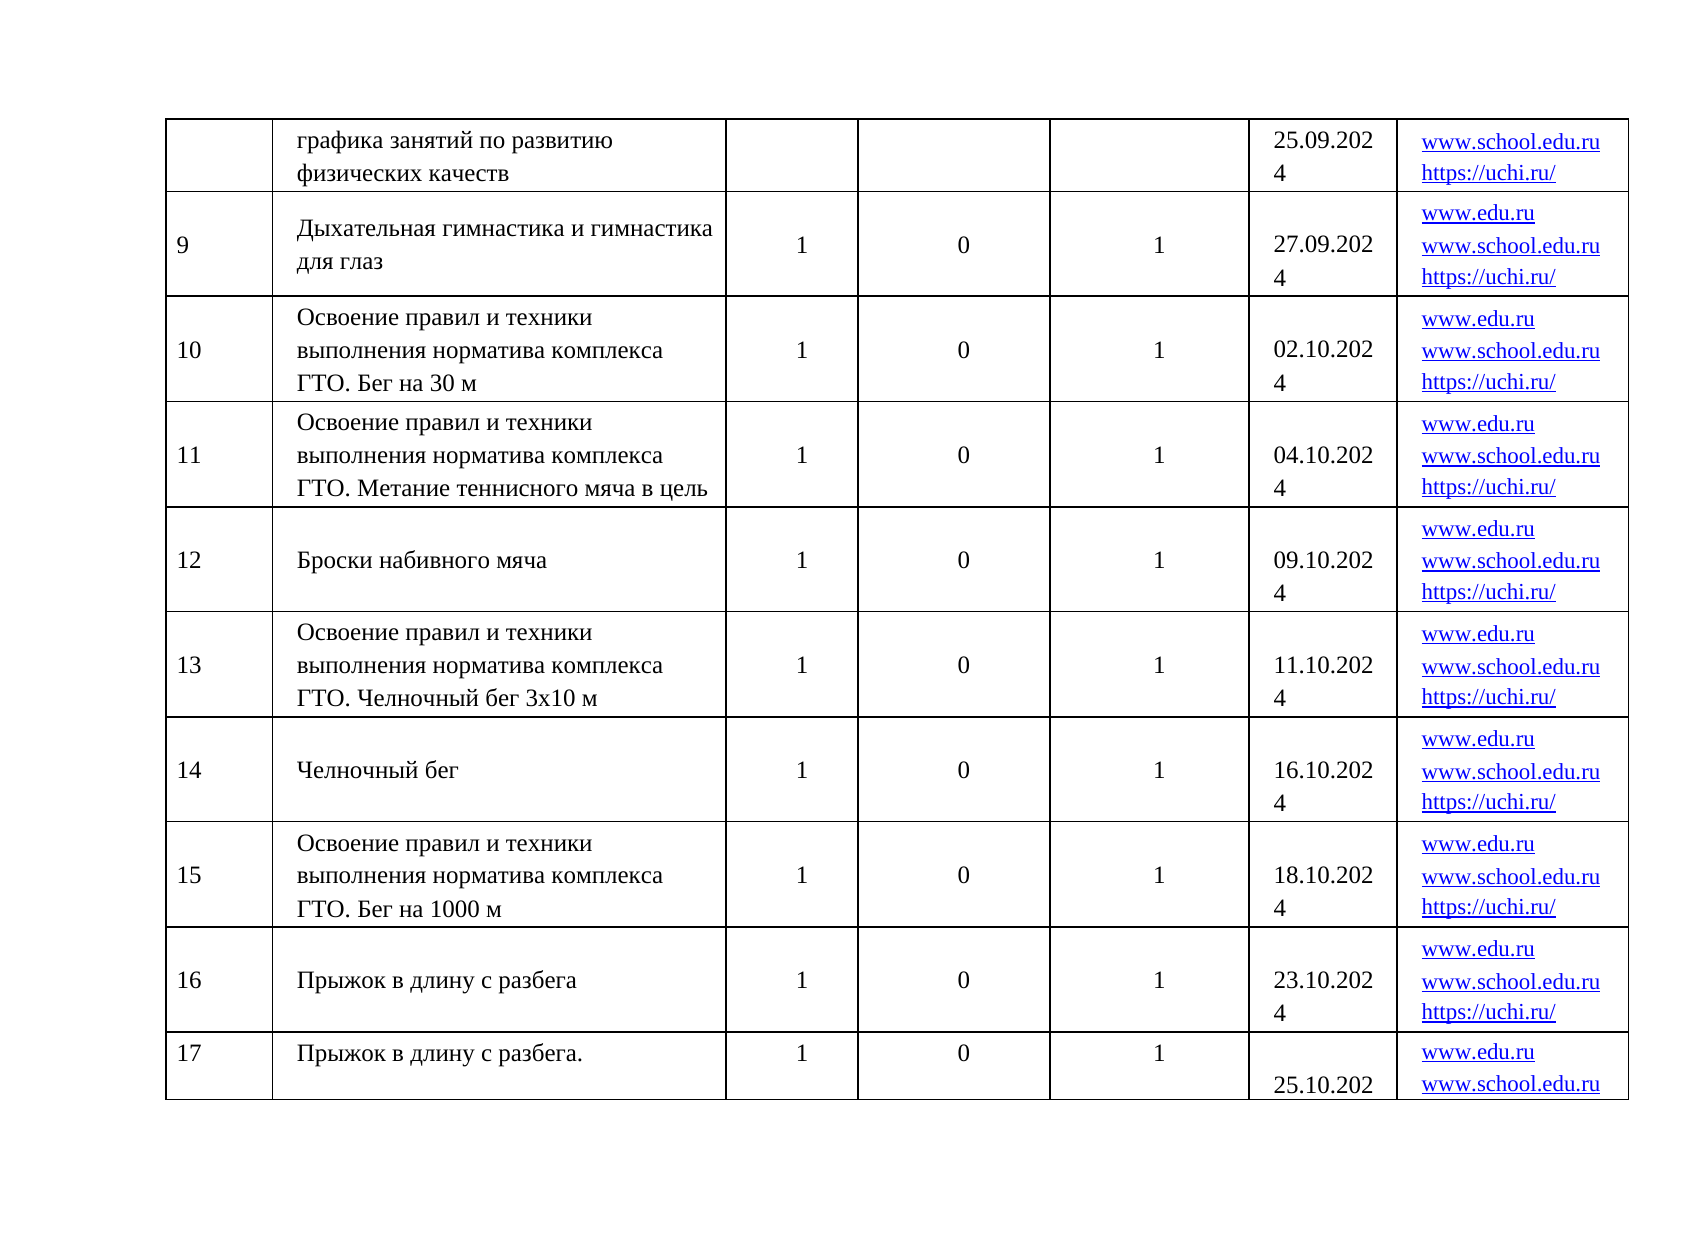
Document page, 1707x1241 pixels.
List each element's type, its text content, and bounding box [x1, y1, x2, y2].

table_cell 02.10.2024 [1250, 297, 1396, 401]
table_cell 0 [859, 822, 1049, 926]
table_cell 1 [727, 612, 857, 716]
table_cell 1 [727, 192, 857, 295]
table_cell 8 [167, 120, 272, 191]
table_cell Освоение правил и техники выполнения норматива комплекса ГТО. Бег на 1000 м [273, 822, 725, 926]
table_cell www.edu.ru www.school.edu.ru https://uchi.ru/ [1398, 402, 1628, 506]
table_cell Освоение правил и техники выполнения норматива комплекса ГТО. Челночный бег 3х10 м [273, 612, 725, 716]
table_cell www.edu.ru www.school.edu.ru https://uchi.ru/ [1398, 297, 1628, 401]
table_cell 18.10.2024 [1250, 822, 1396, 926]
table_cell 15 [167, 822, 272, 926]
table_cell 0 [859, 297, 1049, 401]
table_cell 1 [1051, 120, 1248, 191]
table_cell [273, 120, 725, 191]
table_cell 1 [727, 718, 857, 821]
table_cell 0 [859, 402, 1049, 506]
table_cell 1 [727, 508, 857, 611]
table_cell 1 [1051, 1033, 1248, 1099]
table_cell 0 [859, 508, 1049, 611]
table_cell 1 [1051, 402, 1248, 506]
table_cell 12 [167, 508, 272, 611]
table_cell 04.10.2024 [1250, 402, 1396, 506]
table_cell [1398, 120, 1628, 191]
table_cell 1 [727, 120, 857, 191]
table_cell 27.09.2024 [1250, 192, 1396, 295]
table_cell www.edu.ru www.school.edu.ru https://uchi.ru/ [1398, 718, 1628, 821]
table_cell 1 [1051, 612, 1248, 716]
table_cell 1 [727, 402, 857, 506]
table_cell 1 [1051, 297, 1248, 401]
table_cell 13 [167, 612, 272, 716]
table_cell 16 [167, 928, 272, 1031]
table_cell Дыхательная гимнастика и гимнастика для глаз [273, 192, 725, 295]
table_cell 0 [859, 718, 1049, 821]
table_cell 0 [859, 1033, 1049, 1099]
table_cell 25.10.2024 [1250, 1033, 1396, 1099]
table_cell www.edu.ru www.school.edu.ru https://uchi.ru/ [1398, 508, 1628, 611]
table_cell 0 [859, 120, 1049, 191]
table_cell 1 [1051, 822, 1248, 926]
table_cell 1 [727, 822, 857, 926]
table_cell 11.10.2024 [1250, 612, 1396, 716]
table_cell www.edu.ru www.school.edu.ru https://uchi.ru/ [1398, 822, 1628, 926]
table_cell 0 [859, 192, 1049, 295]
table_cell 1 [1051, 508, 1248, 611]
table_cell 14 [167, 718, 272, 821]
table_cell Броски набивного мяча [273, 508, 725, 611]
table_cell 1 [727, 928, 857, 1031]
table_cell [1398, 192, 1628, 295]
table_cell www.edu.ru www.school.edu.ru https://uchi.ru/ [1398, 612, 1628, 716]
table_cell 09.10.2024 [1250, 508, 1396, 611]
table_cell 11 [167, 402, 272, 506]
table_cell 1 [1051, 718, 1248, 821]
table_cell Освоение правил и техники выполнения норматива комплекса ГТО. Бег на 30 м [273, 297, 725, 401]
table_cell 1 [727, 1033, 857, 1099]
table_cell 9 [167, 192, 272, 295]
table_cell 16.10.2024 [1250, 718, 1396, 821]
table_cell Освоение правил и техники выполнения норматива комплекса ГТО. Метание теннисного мяча в цель [273, 402, 725, 506]
table_cell Прыжок в длину с разбега [273, 928, 725, 1031]
table_cell 0 [859, 612, 1049, 716]
table_cell Челночный бег [273, 718, 725, 821]
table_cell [273, 1033, 725, 1099]
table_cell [1398, 928, 1628, 1031]
table_cell 0 [859, 928, 1049, 1031]
table_cell 1 [727, 297, 857, 401]
table_cell 1 [1051, 192, 1248, 295]
table_cell 17 [167, 1033, 272, 1099]
table_cell 25.09.2024 [1250, 120, 1396, 191]
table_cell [1398, 1033, 1628, 1099]
table_cell 23.10.2024 [1250, 928, 1396, 1031]
table_cell 1 [1051, 928, 1248, 1031]
table_cell 10 [167, 297, 272, 401]
